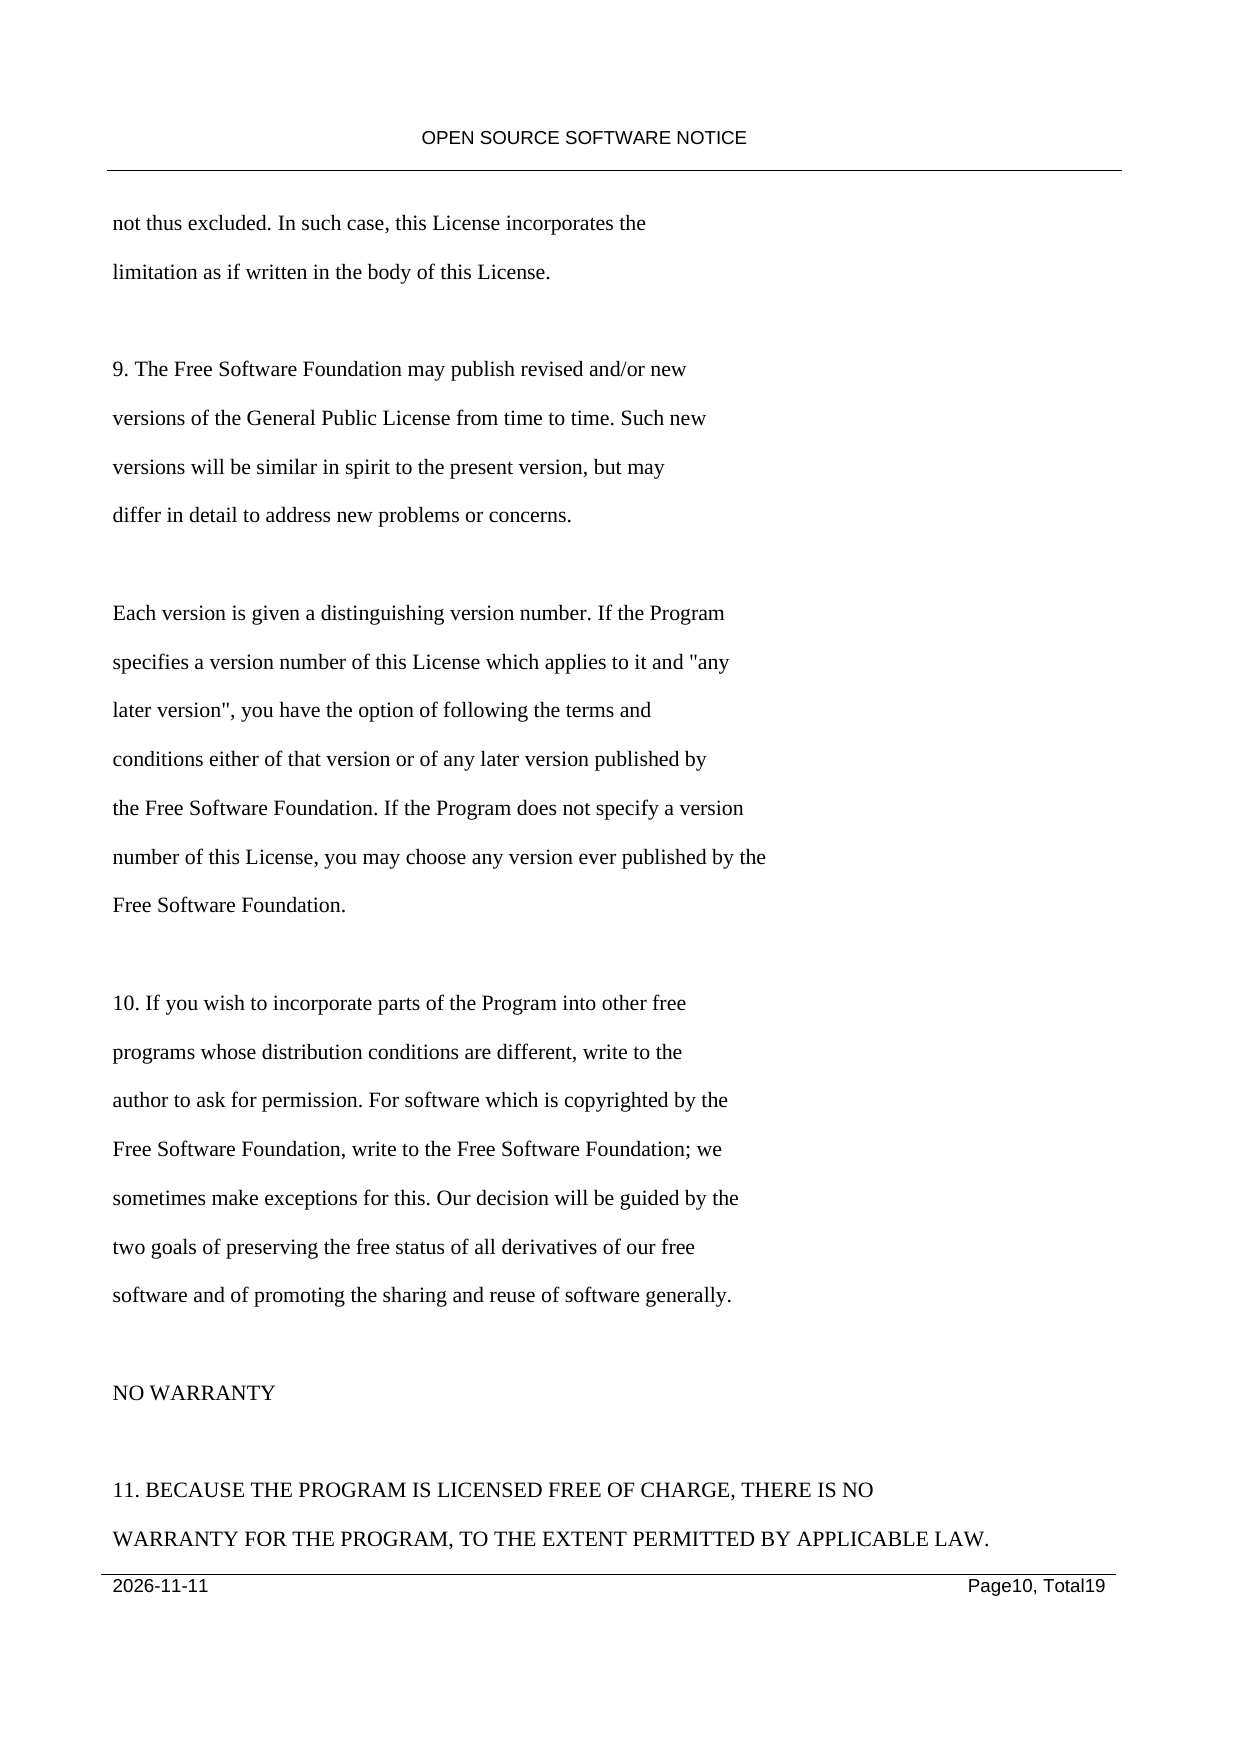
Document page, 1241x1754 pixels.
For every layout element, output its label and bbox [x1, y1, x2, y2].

text [112, 206, 1128, 1555]
